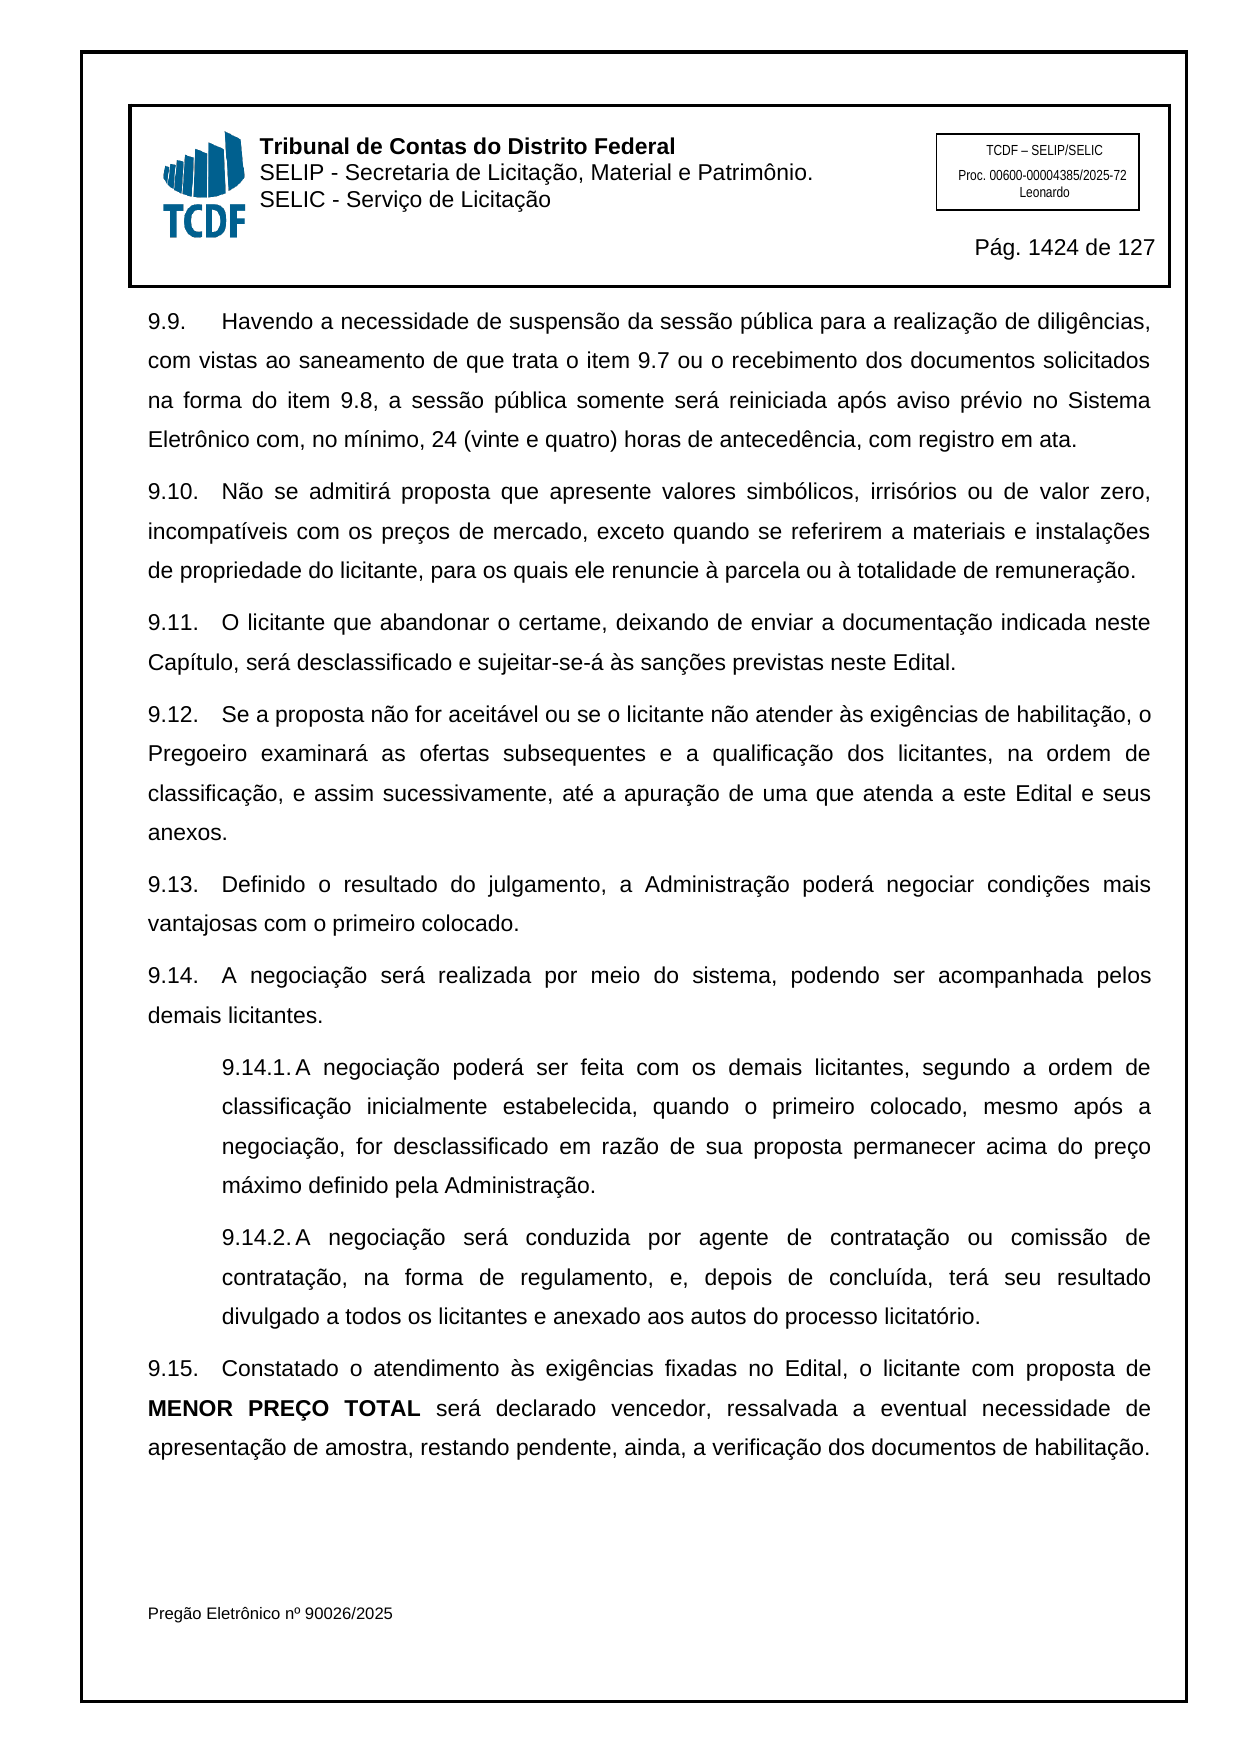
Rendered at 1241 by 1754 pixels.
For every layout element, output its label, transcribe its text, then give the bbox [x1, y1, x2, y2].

text 9.15. Constatado o atendimento às exigências fixadas no Edital, o licitante com proposta de MENOR PREÇO TOTAL será declarado vencedor, ressalvada a eventual necessidade de apresentação de amostra, restando pendente, ainda, a verificação dos documentos de habilitação. [148, 1355, 1152, 1461]
text 9.9. Havendo a necessidade de suspensão da sessão pública para a realização de diligências, com vistas ao saneamento de que trata o item 9.7 ou o recebimento dos documentos solicitados na forma do item 9.8, a sessão pública somente será reiniciada após aviso prévio no Sistema Eletrônico com, no mínimo, 24 (vinte e quatro) horas de antecedência, com registro em ata. [148, 308, 1152, 452]
text 9.10. Não se admitirá proposta que apresente valores simbólicos, irrisórios ou de valor zero, incompatíveis com os preços de mercado, exceto quando se referirem a materiais e instalações de propriedade do licitante, para os quais ele renuncie à parcela ou à totalidade de remuneração. [148, 478, 1152, 583]
text 9.12. Se a proposta não for aceitável ou se o licitante não atender às exigências de habilitação, o Pregoeiro examinará as ofertas subsequentes e a qualificação dos licitantes, na ordem de classificação, e assim sucessivamente, até a apuração de uma que atenda a este Edital e seus anexos. [148, 701, 1152, 845]
text 9.14. A negociação será realizada por meio do sistema, podendo ser acompanhada pelos demais licitantes. [148, 962, 1152, 1028]
text 9.11. O licitante que abandonar o certame, deixando de enviar a documentação indicada neste Capítulo, será desclassificado e sujeitar-se-á às sanções previstas neste Edital. [148, 609, 1152, 675]
text 9.14.2. A negociação será conduzida por agente de contratação ou comissão de contratação, na forma de regulamento, e, depois de concluída, terá seu resultado divulgado a todos os licitantes e anexado aos autos do processo licitatório. [222, 1224, 1152, 1329]
text 9.13. Definido o resultado do julgamento, a Administração poderá negociar condições mais vantajosas com o primeiro colocado. [148, 871, 1152, 937]
text 9.14.1. A negociação poderá ser feita com os demais licitantes, segundo a ordem de classificação inicialmente estabelecida, quando o primeiro colocado, mesmo após a negociação, for desclassificado em razão de sua proposta permanecer acima do preço máximo definido pela Administração. [222, 1054, 1152, 1199]
picture [148, 128, 260, 240]
